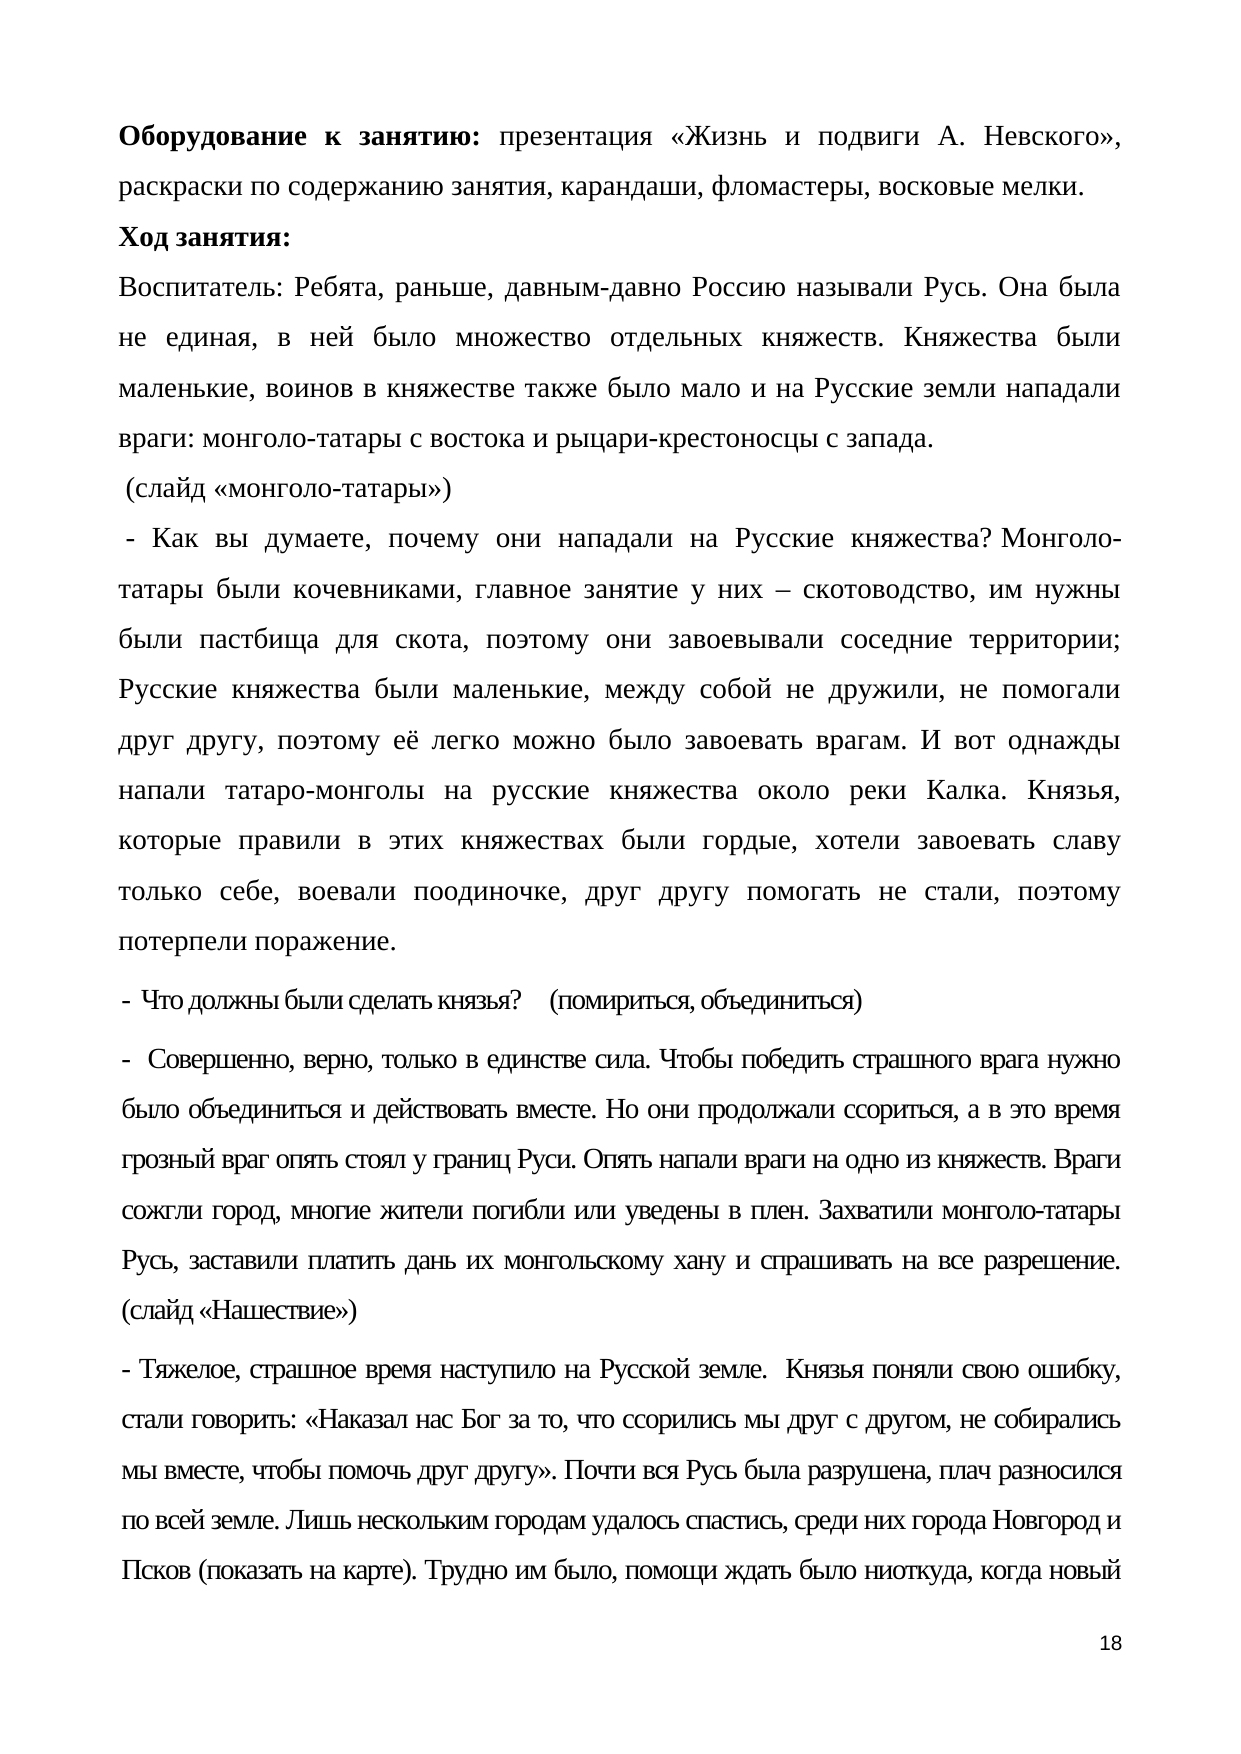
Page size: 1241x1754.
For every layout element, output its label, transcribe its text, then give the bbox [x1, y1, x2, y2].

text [121, 1351, 1122, 1586]
text - Как вы думаете, почему они нападали на Русские княжества? Монголо-татары были кочевниками, главное занятие у них – скотоводство, им нужны были пастбища для скота, поэтому они завоевывали соседние территории; Русские княжества были маленькие, между собой не дружили, не помогали друг другу, поэтому её легко можно было завоевать врагам. И вот однажды напали татаро-монголы на русские княжества около реки Калка. Князья, которые правили в этих княжествах были гордые, хотели завоевать славу только себе, воевали поодиночке, друг другу помогать не стали, поэтому потерпели поражение. [118, 521, 1122, 957]
text (слайд «монголо-татары») [118, 470, 1122, 504]
text - Совершенно, верно, только в единстве сила. Чтобы победить страшного врага нужно было объединиться и действовать вместе. Но они продолжали ссориться, а в это время грозный враг опять стоял у границ Руси. Опять напали враги на одно из княжеств. Враги сожгли город, многие жители погибли или уведены в плен. Захватили монголо-татары Русь, заставили платить дань их монгольскому хану и спрашивать на все разрешение. (слайд «Нашествие») [121, 1041, 1122, 1326]
text Ход занятия: [118, 219, 1122, 252]
text - Что должны были сделать князья? (помириться, объединиться) [121, 982, 1122, 1016]
text Оборудование к занятию: презентация «Жизнь и подвиги А. Невского», раскраски по содержанию занятия, карандаши, фломастеры, восковые мелки. [118, 118, 1122, 202]
text Воспитатель: Ребята, раньше, давным-давно Россию называли Русь. Она была не единая, в ней было множество отдельных княжеств. Княжества были маленькие, воинов в княжестве также было мало и на Русские земли нападали враги: монголо-татары с востока и рыцари-крестоносцы с запада. [118, 269, 1122, 453]
